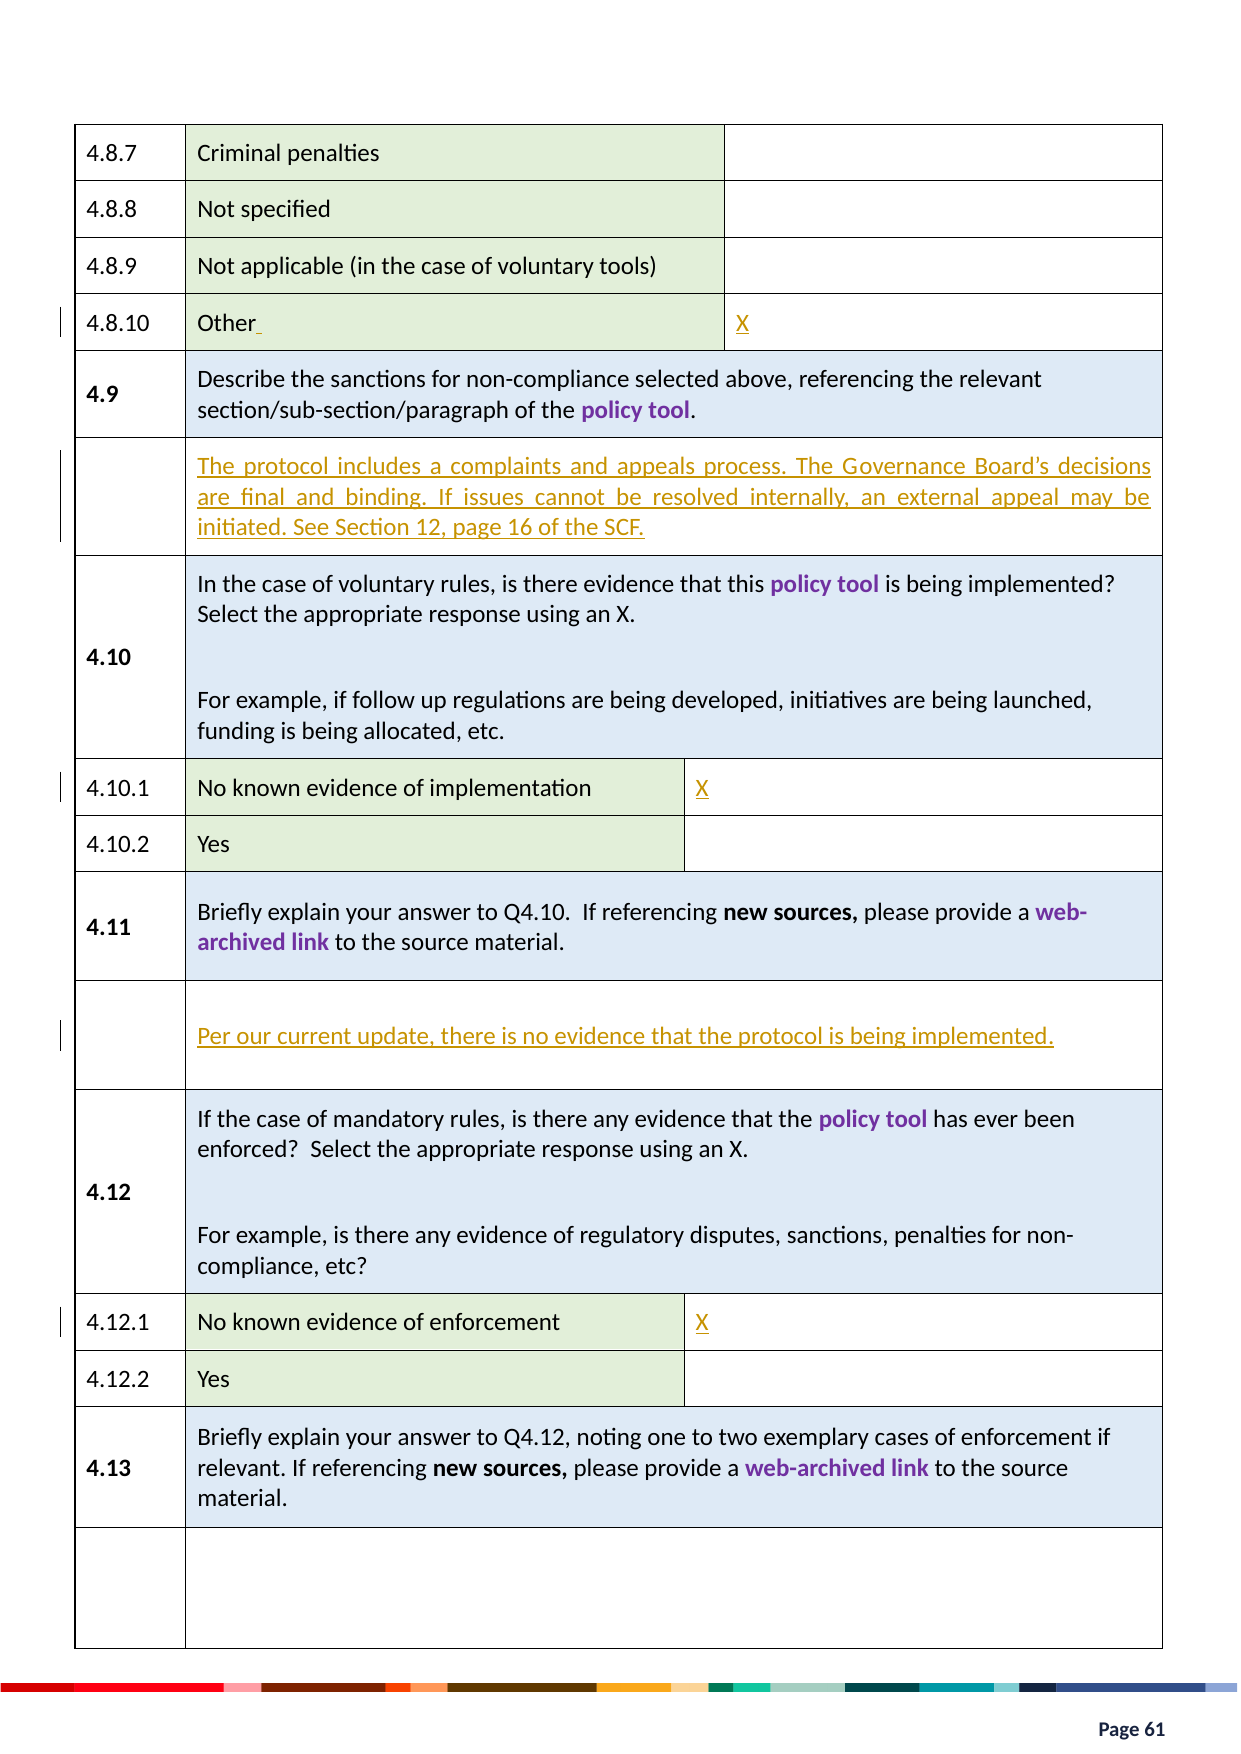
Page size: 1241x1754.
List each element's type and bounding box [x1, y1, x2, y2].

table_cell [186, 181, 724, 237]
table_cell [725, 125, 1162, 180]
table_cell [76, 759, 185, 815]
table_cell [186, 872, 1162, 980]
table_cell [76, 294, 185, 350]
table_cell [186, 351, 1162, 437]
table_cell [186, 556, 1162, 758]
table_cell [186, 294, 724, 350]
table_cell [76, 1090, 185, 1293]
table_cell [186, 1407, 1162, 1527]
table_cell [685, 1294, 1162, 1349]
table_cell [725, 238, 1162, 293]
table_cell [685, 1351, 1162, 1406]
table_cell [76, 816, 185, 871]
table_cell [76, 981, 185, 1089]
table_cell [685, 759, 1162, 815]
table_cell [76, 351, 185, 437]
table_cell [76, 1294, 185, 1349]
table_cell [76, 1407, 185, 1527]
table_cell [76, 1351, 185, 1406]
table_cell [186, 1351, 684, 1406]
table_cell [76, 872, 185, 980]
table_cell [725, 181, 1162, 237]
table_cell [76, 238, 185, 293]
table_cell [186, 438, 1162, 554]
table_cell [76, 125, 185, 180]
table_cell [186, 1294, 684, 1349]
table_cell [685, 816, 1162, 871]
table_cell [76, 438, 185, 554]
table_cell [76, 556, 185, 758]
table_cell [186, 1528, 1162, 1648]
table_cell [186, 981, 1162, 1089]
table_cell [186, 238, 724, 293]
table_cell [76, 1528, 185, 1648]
picture [0, 1683, 1236, 1692]
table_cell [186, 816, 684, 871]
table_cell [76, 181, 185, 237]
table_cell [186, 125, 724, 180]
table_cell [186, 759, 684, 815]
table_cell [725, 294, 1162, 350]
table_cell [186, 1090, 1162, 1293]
